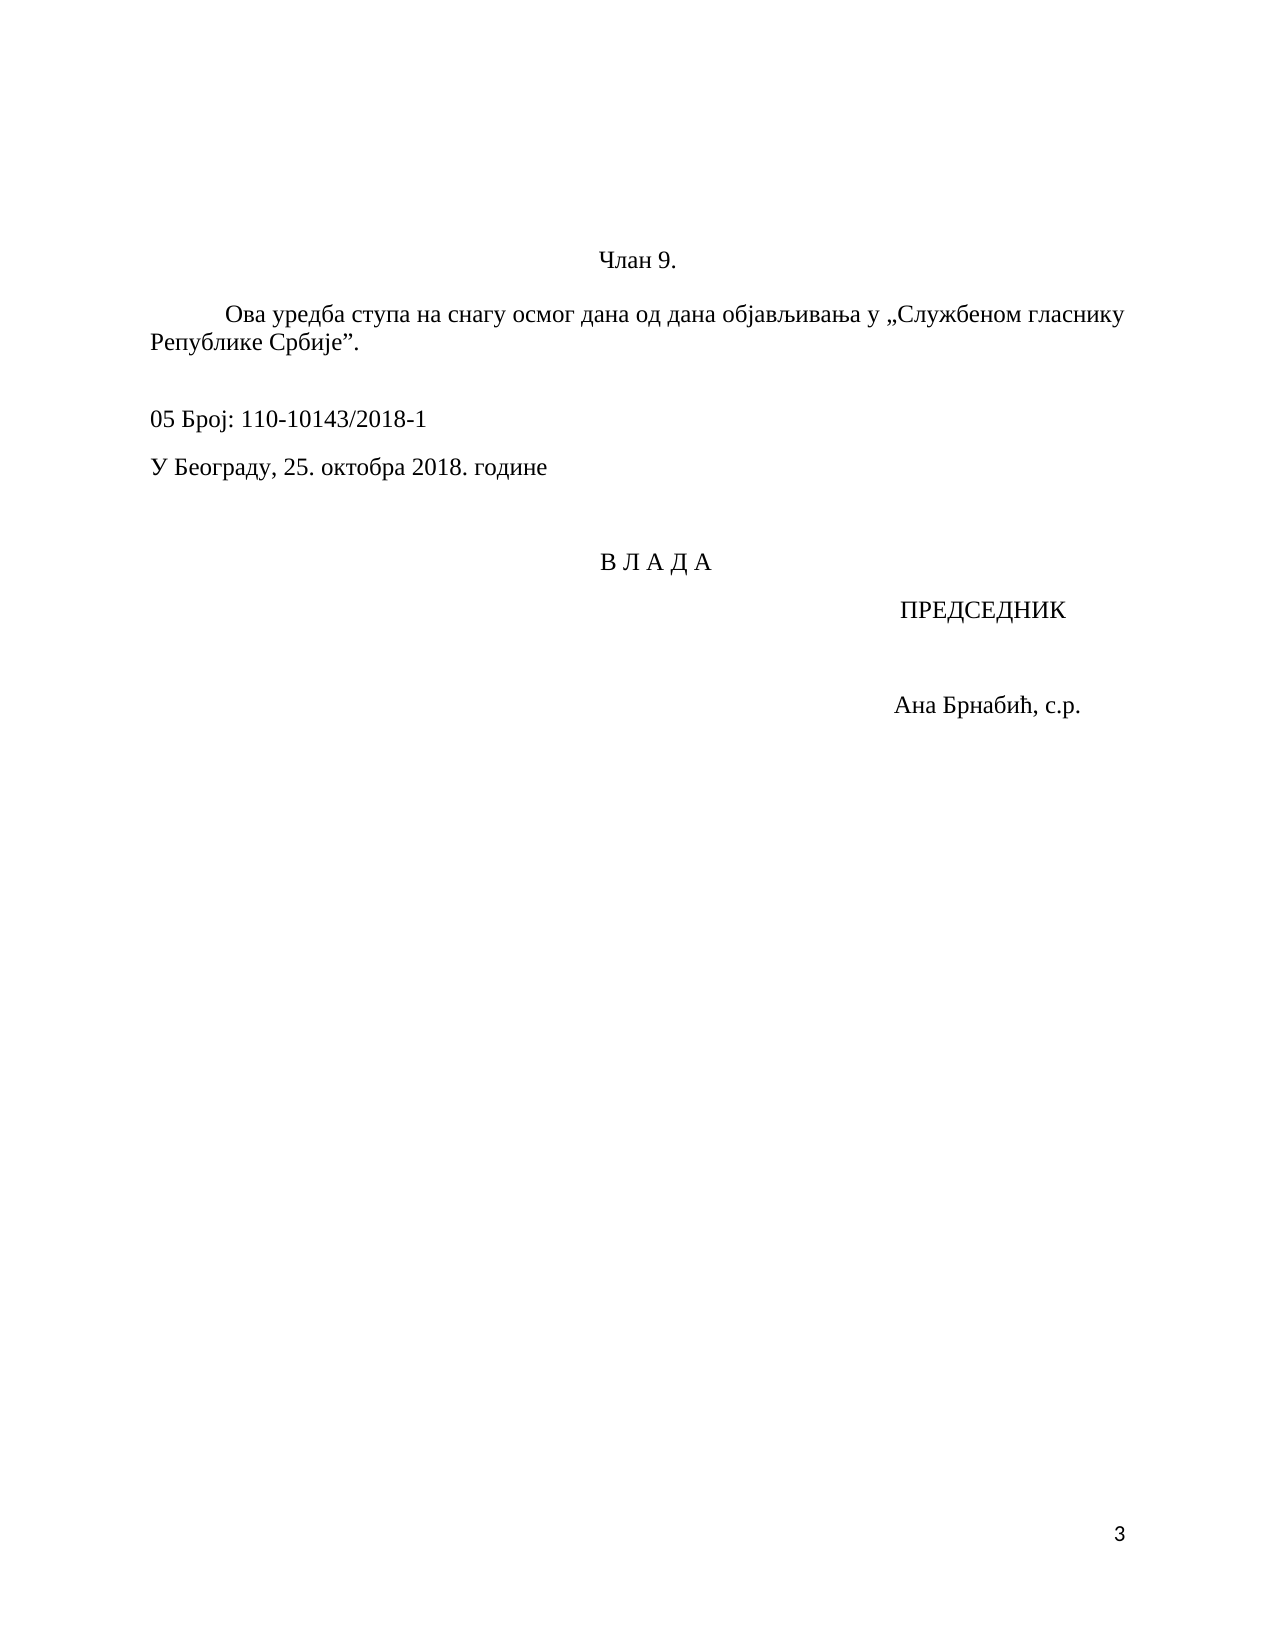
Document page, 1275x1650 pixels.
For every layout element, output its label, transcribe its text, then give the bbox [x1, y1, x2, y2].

text У Београду, 25. октобра 2018. године [150, 452, 1125, 480]
text Ова уредба ступа на снагу осмог дана од дана објављивања у „Службеном гласнику Републике Србије”. [150, 299, 1125, 356]
text В Л А Д А [525, 547, 1125, 576]
text Члан 9. [150, 245, 1125, 274]
text ПРЕДСЕДНИК [900, 595, 1125, 623]
text 05 Број: 110-10143/2018-1 [150, 404, 1125, 433]
text Ана Брнабић, с.р. [150, 690, 1125, 719]
